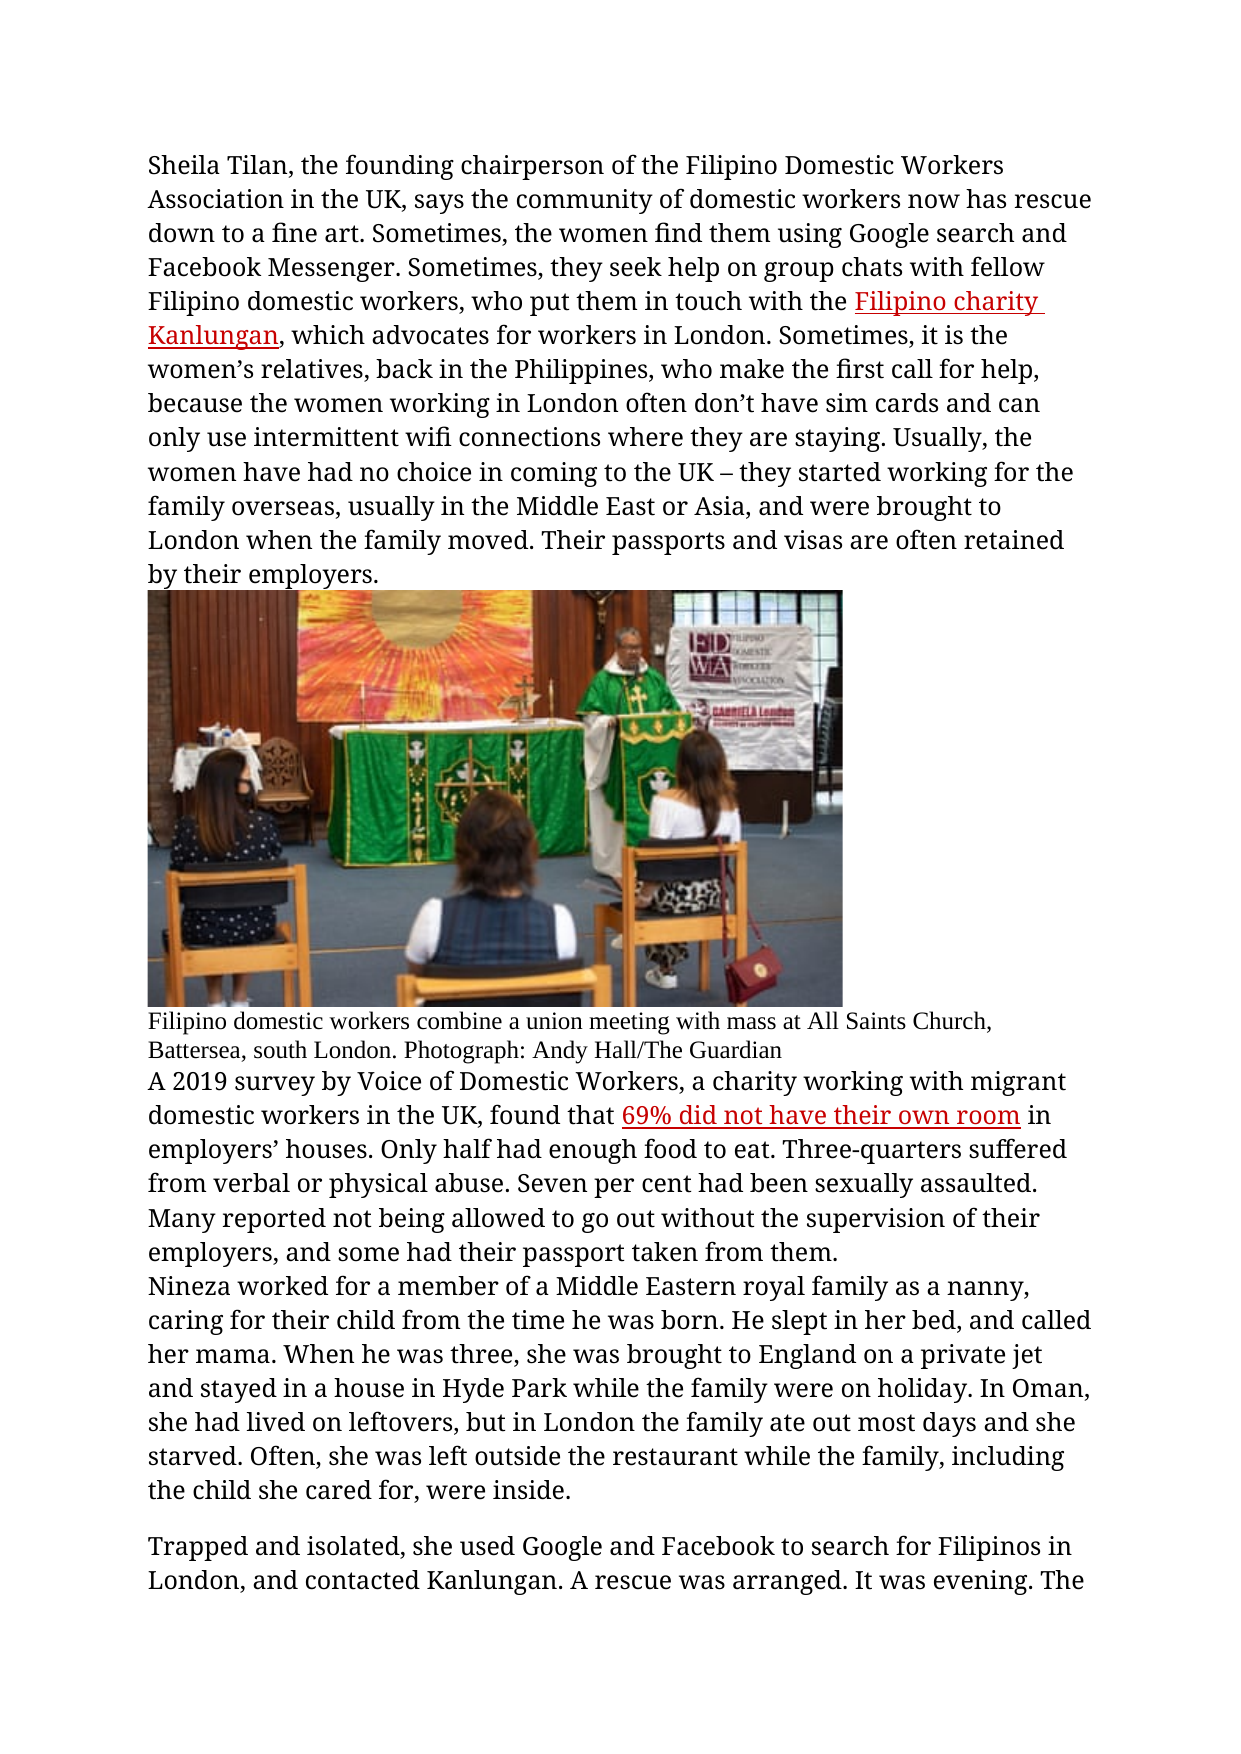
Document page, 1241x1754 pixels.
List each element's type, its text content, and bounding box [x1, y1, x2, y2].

text Nineza worked for a member of a Middle Eastern royal family as a nanny, caring for their child from the time he was born. He slept in her bed, and called her mama. When he was three, she was brought to England on a private jet and stayed in a house in Hyde Park while the family were on holiday. In Oman, she had lived on leftovers, but in London the family ate out most days and she starved. Often, she was left outside the restaurant while the family, including the child she cared for, were inside. [148, 1268, 1093, 1507]
picture [147, 590, 843, 1007]
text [148, 1529, 1093, 1597]
text A 2019 survey by Voice of Domestic Workers, a charity working with migrant domestic workers in the UK, found that 69% did not have their own room in employers’ houses. Only half had enough food to eat. Three-quarters suffered from verbal or physical abuse. Seven per cent had been sexually assaulted. Many reported not being allowed to go out without the supervision of their employers, and some had their passport taken from them. [148, 1064, 1093, 1268]
text Sheila Tilan, the founding chairperson of the Filipino Domestic Workers Association in the UK, says the community of domestic workers now has rescue down to a fine art. Sometimes, the women find them using Google search and Facebook Messenger. Sometimes, they seek help on group chats with fellow Filipino domestic workers, who put them in touch with the Filipino charity Kanlungan, which advocates for workers in London. Sometimes, it is the women’s relatives, back in the Philippines, who make the first call for help, because the women working in London often don’t have sim cards and can only use intermittent wifi connections where they are staying. Usually, the women have had no choice in coming to the UK – they started working for the family overseas, usually in the Middle East or Asia, and were brought to London when the family moved. Their passports and visas are often retained by their employers. [148, 148, 1093, 590]
text Filipino domestic workers combine a union meeting with mass at All Saints Church, Battersea, south London. Photograph: Andy Hall/The Guardian [148, 1006, 1093, 1064]
